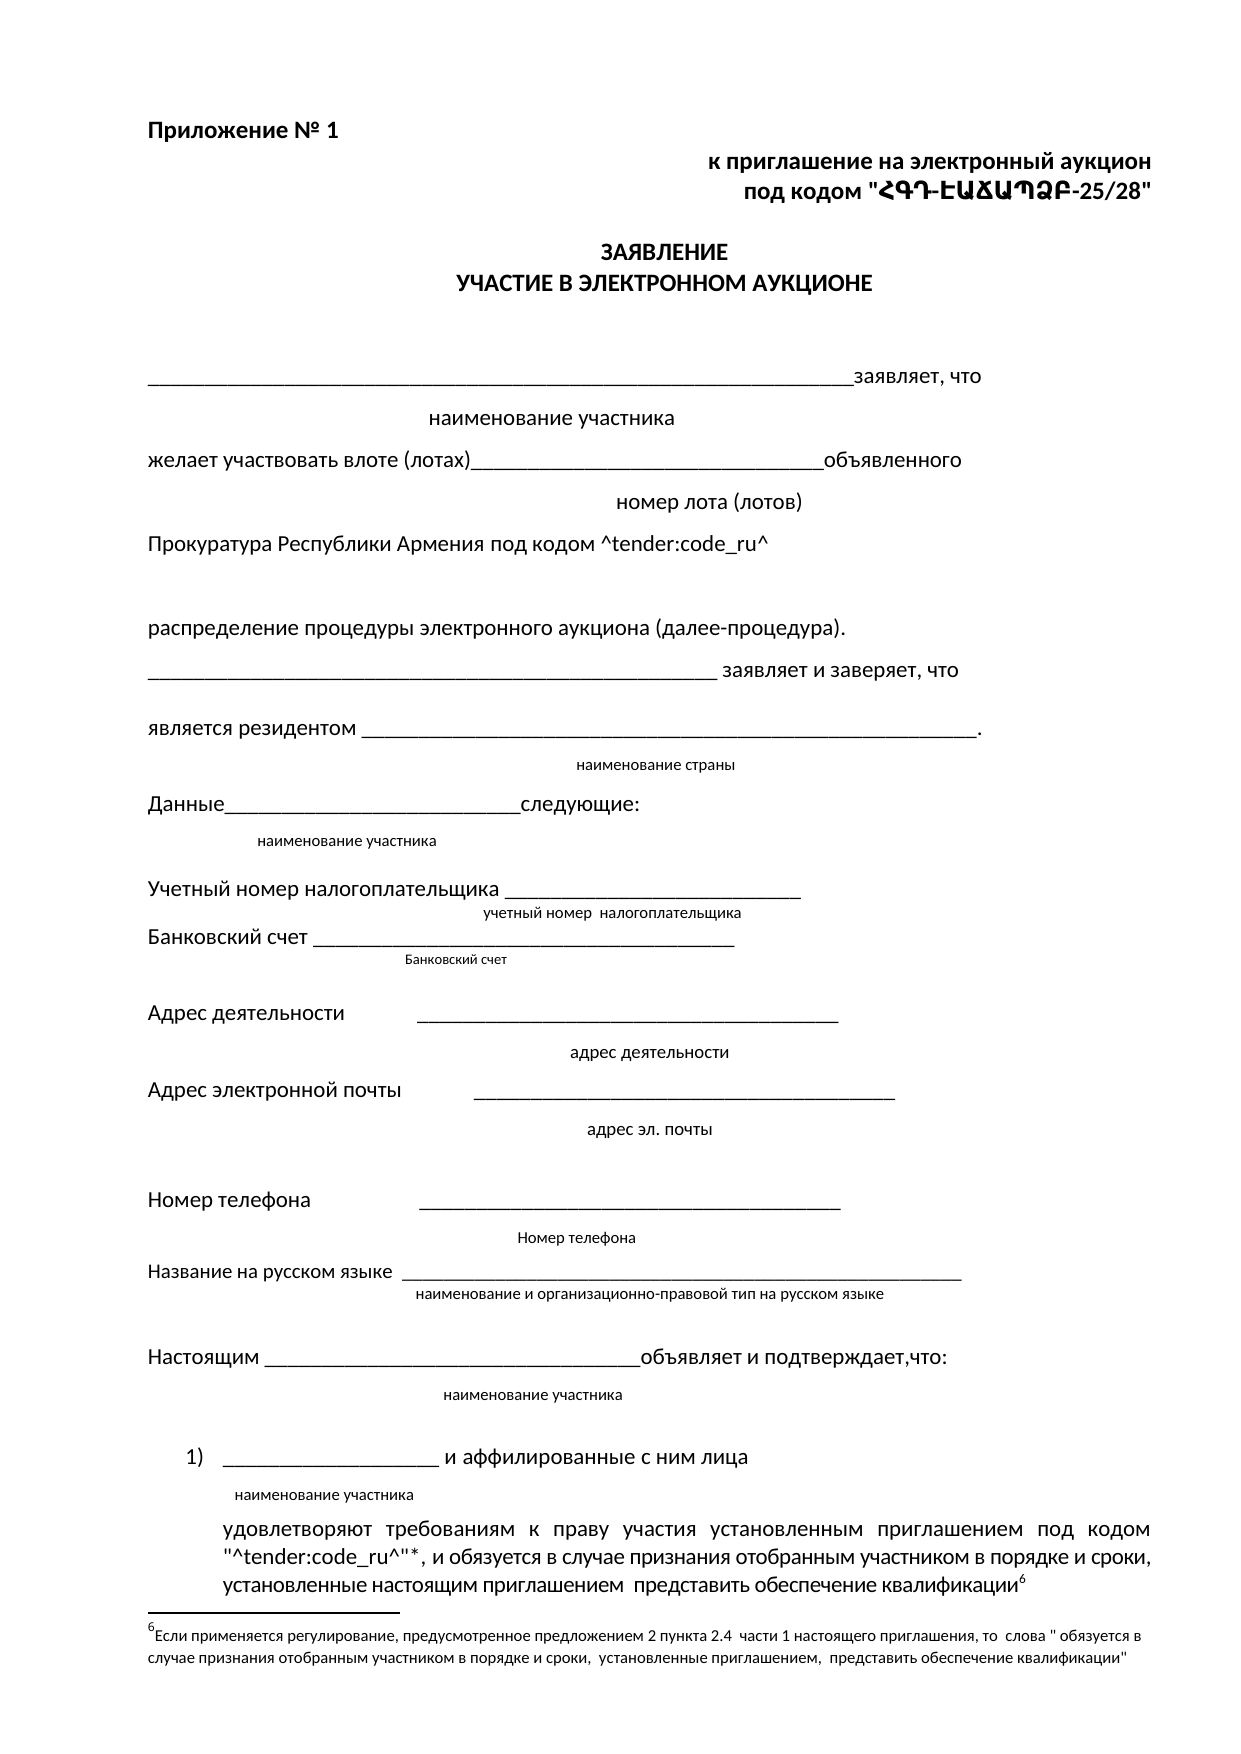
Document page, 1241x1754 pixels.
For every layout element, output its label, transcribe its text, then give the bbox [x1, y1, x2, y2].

text УЧАСТИЕ В ЭЛЕКТРОННОМ АУКЦИОНЕ [177, 267, 1152, 298]
text является резидентом ______________________________________________________. [148, 713, 1152, 741]
text Адрес деятельности _____________________________________ [148, 998, 1152, 1026]
text желает участвовать влоте (лотах)_______________________________объявленного [148, 445, 1152, 473]
text наименование участника [428, 403, 1152, 431]
list удовлетворяют требованиям к праву участия установленным приглашением под кодом "^tender:code_ru^"*, и обязуется в случае признания отобранным участником в порядке и сроки, установленные настоящим приглашением представить обеспечение квалификации [223, 1514, 1152, 1598]
text наименование участника [148, 831, 1152, 851]
text Адрес электронной почты _____________________________________ [148, 1075, 1152, 1103]
text Учетный номер налогоплательщика __________________________ [148, 874, 1152, 902]
text Номер телефона [517, 1227, 1152, 1248]
text учетный номер налогоплательщика [148, 902, 1152, 922]
text адрес деятельности [148, 1040, 1152, 1063]
text 2.4 На этапе аукциона участник представляет сниженные ценовые предложения в порядке, установленном пунктом 2.2 части 2 настоящего приглашения, без необходимости загрузки новых документов в систему. Приложение № 1 [148, 86, 1152, 145]
text Банковский счет _____________________________________ [148, 922, 1152, 950]
text ______________________________________________________________заявляет, что [148, 361, 1152, 389]
text ЗАЯВЛЕНИЕ [177, 237, 1152, 267]
text распределение процедуры электронного аукциона (далее-процедура). [148, 613, 1152, 641]
text адрес эл. почты [148, 1117, 1152, 1140]
text Прокуратура Республики Армения под кодом ^tender:code_ru^ [148, 529, 1152, 557]
text Название на русском языке ______________________________________________________ [148, 1258, 1152, 1283]
text Банковский счет [148, 950, 1152, 968]
text номер лота (лотов) [606, 487, 1152, 515]
list ___________________ и аффилированные с ним лица [185, 1442, 1152, 1470]
text Данные__________________________следующие: [148, 789, 1152, 817]
text __________________________________________________ заявляет и заверяет, что [148, 655, 1152, 683]
text наименование участника [443, 1384, 1152, 1404]
text к приглашение на электронный аукцион [177, 145, 1152, 176]
text наименование и организационно-правовой тип на русском языке [148, 1283, 1152, 1304]
text под кодом "ՀԳԴ-ԷԱՃԱՊՁԲ-25/28" [177, 176, 1152, 206]
text Номер телефона _____________________________________ [148, 1186, 1152, 1213]
text наименование участника [148, 1484, 1152, 1504]
text наименование страны [576, 754, 1152, 775]
text Настоящим _________________________________объявляет и подтверждает,что: [148, 1342, 1152, 1370]
